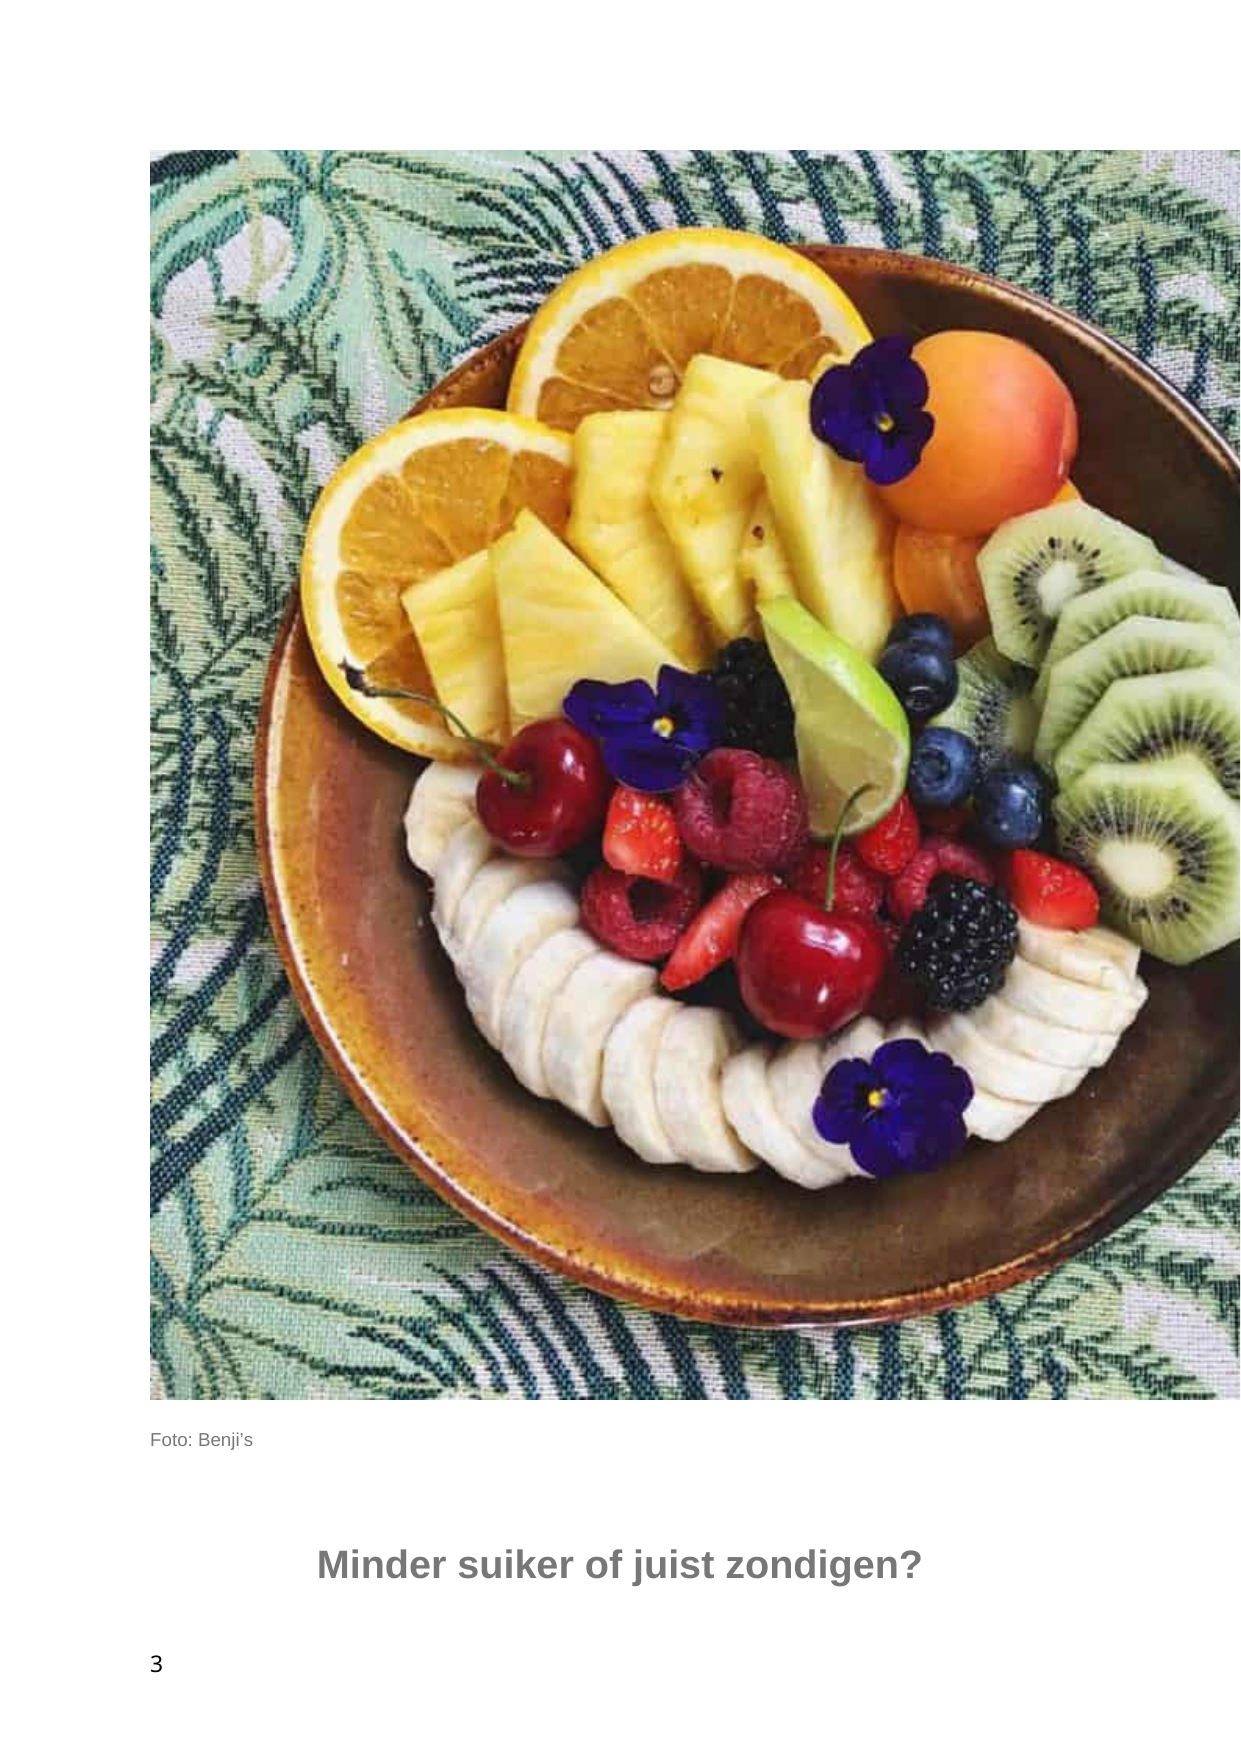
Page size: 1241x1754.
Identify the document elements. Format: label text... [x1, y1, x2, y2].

text Foto: Benji’s [150, 1429, 1090, 1451]
picture [150, 150, 1241, 1400]
text Minder suiker of juist zondigen? [150, 1541, 1090, 1587]
